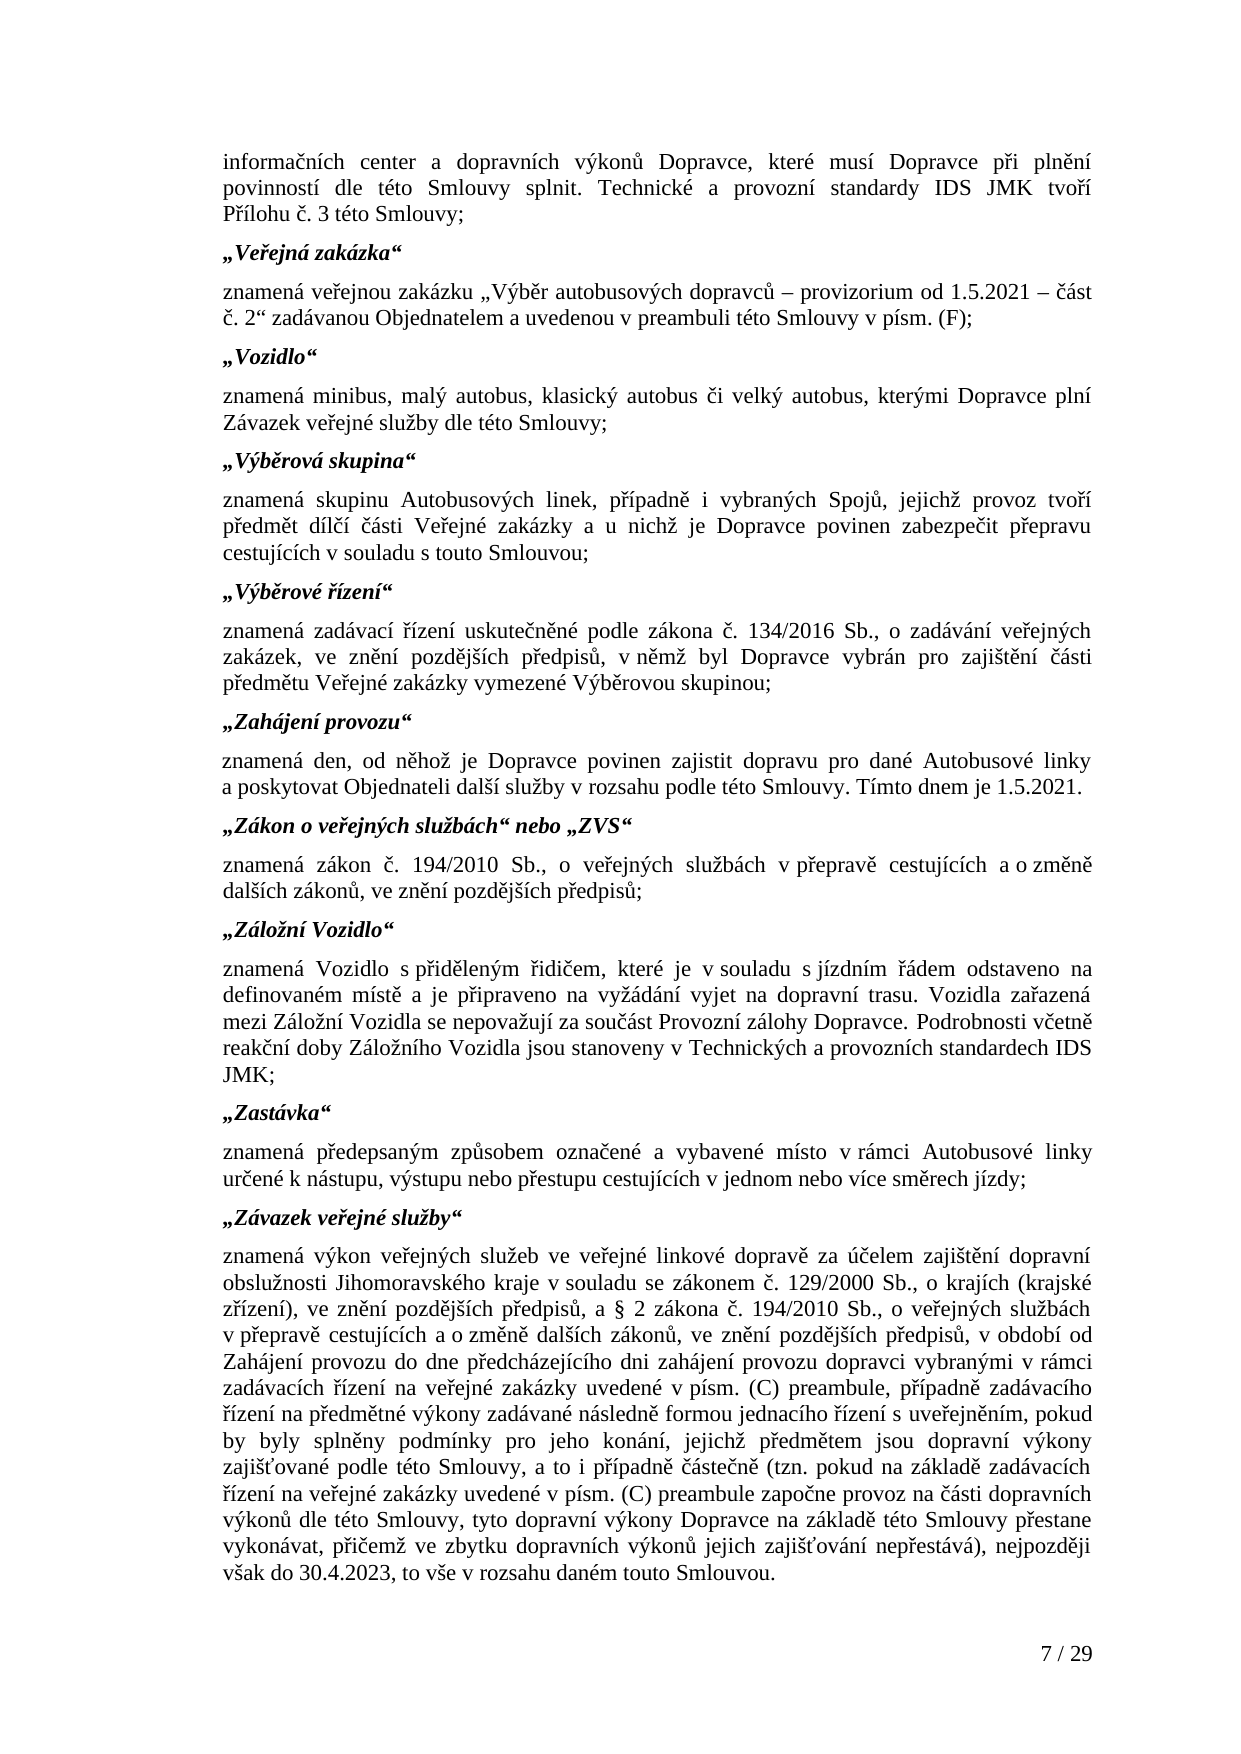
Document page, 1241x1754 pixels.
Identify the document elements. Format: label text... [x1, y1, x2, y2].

text znamená zadávací řízení uskutečněné podle zákona č. 134/2016 Sb., o zadávání veřejných zakázek, ve znění pozdějších předpisů, v němž byl Dopravce vybrán pro zajištění části předmětu Veřejné zakázky vymezené Výběrovou skupinou; [223, 617, 1092, 696]
text „Výběrové řízení“ [223, 578, 1092, 604]
text „Zákon o veřejných službách“ nebo „ZVS“ [223, 812, 1092, 839]
text znamená výkon veřejných služeb ve veřejné linkové dopravě za účelem zajištění dopravní obslužnosti Jihomoravského kraje v souladu se zákonem č. 129/2000 Sb., o krajích (krajské zřízení), ve znění pozdějších předpisů, a § 2 zákona č. 194/2010 Sb., o veřejných službách v přepravě cestujících a o změně dalších zákonů, ve znění pozdějších předpisů, v období od Zahájení provozu do dne předcházejícího dni zahájení provozu dopravci vybranými v rámci zadávacích řízení na veřejné zakázky uvedené v písm. (C) preambule, případně zadávacího řízení na předmětné výkony zadávané následně formou jednacího řízení s uveřejněním, pokud by byly splněny podmínky pro jeho konání, jejichž předmětem jsou dopravní výkony zajišťované podle této Smlouvy, a to i případně částečně (tzn. pokud na základě zadávacích řízení na veřejné zakázky uvedené v písm. (C) preambule započne provoz na části dopravních výkonů dle této Smlouvy, tyto dopravní výkony Dopravce na základě této Smlouvy přestane vykonávat, přičemž ve zbytku dopravních výkonů jejich zajišťování nepřestává), nejpozději však do 30.4.2023, to vše v rozsahu daném touto Smlouvou. [223, 1242, 1092, 1585]
text znamená veřejnou zakázku „Výběr autobusových dopravců – provizorium od 1.5.2021 – část č. 2“ zadávanou Objednatelem a uvedenou v preambuli této Smlouvy v písm. (F); [223, 278, 1092, 331]
text znamená den, od něhož je Dopravce povinen zajistit dopravu pro dané Autobusové linky a poskytovat Objednateli další služby v rozsahu podle této Smlouvy. Tímto dnem je 1.5.2021. [222, 747, 1092, 800]
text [223, 148, 1092, 227]
text znamená předepsaným způsobem označené a vybavené místo v rámci Autobusové linky určené k nástupu, výstupu nebo přestupu cestujících v jednom nebo více směrech jízdy; [223, 1138, 1092, 1191]
text „Vozidlo“ [223, 343, 1092, 370]
text znamená minibus, malý autobus, klasický autobus či velký autobus, kterými Dopravce plní Závazek veřejné služby dle této Smlouvy; [223, 382, 1092, 435]
text „Zahájení provozu“ [223, 708, 1092, 734]
text „Závazek veřejné služby“ [223, 1203, 1092, 1230]
text znamená Vozidlo s přiděleným řidičem, které je v souladu s jízdním řádem odstaveno na definovaném místě a je připraveno na vyžádání vyjet na dopravní trasu. Vozidla zařazená mezi Záložní Vozidla se nepovažují za součást Provozní zálohy Dopravce. Podrobnosti včetně reakční doby Záložního Vozidla jsou stanoveny v Technických a provozních standardech IDS JMK; [223, 955, 1092, 1087]
text „Zastávka“ [223, 1099, 1092, 1126]
text „Veřejná zakázka“ [223, 239, 1092, 266]
text „Výběrová skupina“ [223, 447, 1092, 474]
text „Záložní Vozidlo“ [223, 916, 1092, 943]
text znamená skupinu Autobusových linek, případně i vybraných Spojů, jejichž provoz tvoří předmět dílčí části Veřejné zakázky a u nichž je Dopravce povinen zabezpečit přepravu cestujících v souladu s touto Smlouvou; [223, 486, 1092, 565]
text znamená zákon č. 194/2010 Sb., o veřejných službách v přepravě cestujících a o změně dalších zákonů, ve znění pozdějších předpisů; [223, 851, 1092, 904]
